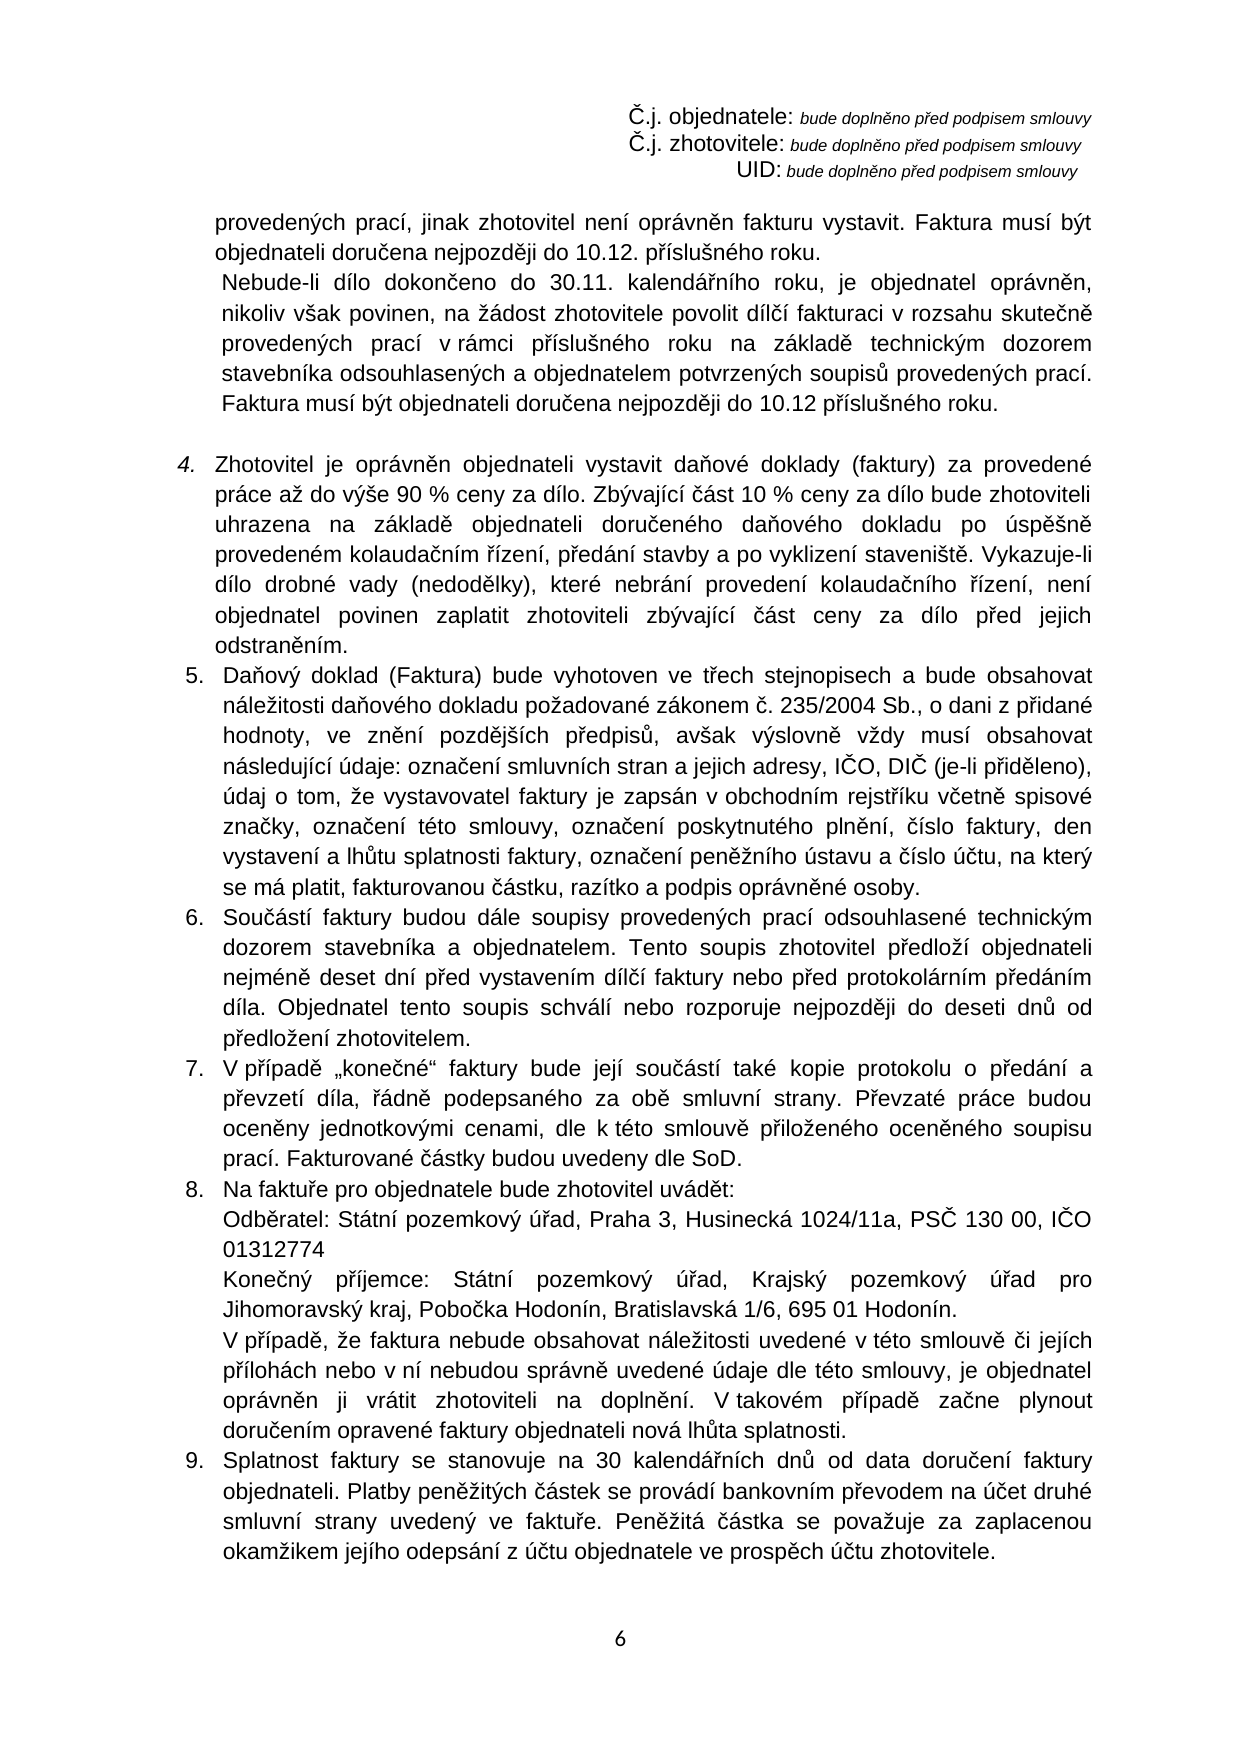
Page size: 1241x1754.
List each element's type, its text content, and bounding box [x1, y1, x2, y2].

list V případě, že faktura nebude obsahovat náležitosti uvedené v této smlouvě či jejích přílohách nebo v ní nebudou správně uvedené údaje dle této smlouvy, je objednatel oprávněn ji vrátit zhotoviteli na doplnění. V takovém případě začne plynout doručením opravené faktury objednateli nová lhůta splatnosti. [223, 1327, 1093, 1443]
list Zhotovitel je oprávněn objednateli vystavit daňové doklady (faktury) za provedené práce až do výše 90 % ceny za dílo. Zbývající část 10 % ceny za dílo bude zhotoviteli uhrazena na základě objednateli doručeného daňového dokladu po úspěšně provedeném kolaudačním řízení, předání stavby a po vyklizení staveniště. Vykazuje-li dílo drobné vady (nedodělky), které nebrání provedení kolaudačního řízení, není objednatel povinen zaplatit zhotoviteli zbývající část ceny za dílo před jejich odstraněním. [177, 451, 1093, 658]
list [177, 209, 1093, 265]
list Součástí faktury budou dále soupisy provedených prací odsouhlasené technickým dozorem stavebníka a objednatelem. Tento soupis zhotovitel předloží objednateli nejméně deset dní před vystavením dílčí faktury nebo před protokolárním předáním díla. Objednatel tento soupis schválí nebo rozporuje nejpozději do deseti dnů od předložení zhotovitelem. [185, 904, 1093, 1051]
list Splatnost faktury se stanovuje na 30 kalendářních dnů od data doručení faktury objednateli. Platby peněžitých částek se provádí bankovním převodem na účet druhé smluvní strany uvedený ve faktuře. Peněžitá částka se považuje za zaplacenou okamžikem jejího odepsání z účtu objednatele ve prospěch účtu zhotovitele. [185, 1447, 1093, 1564]
list V případě „konečné“ faktury bude její součástí také kopie protokolu o předání a převzetí díla, řádně podepsaného za obě smluvní strany. Převzaté práce budou oceněny jednotkovými cenami, dle k této smlouvě přiloženého oceněného soupisu prací. Fakturované částky budou uvedeny dle SoD. [185, 1055, 1093, 1172]
list Daňový doklad (Faktura) bude vyhotoven ve třech stejnopisech a bude obsahovat náležitosti daňového dokladu požadované zákonem č. 235/2004 Sb., o dani z přidané hodnoty, ve znění pozdějších předpisů, avšak výslovně vždy musí obsahovat následující údaje: označení smluvních stran a jejich adresy, IČO, DIČ (je-li přiděleno), údaj o tom, že vystavovatel faktury je zapsán v obchodním rejstříku včetně spisové značky, označení této smlouvy, označení poskytnutého plnění, číslo faktury, den vystavení a lhůtu splatnosti faktury, označení peněžního ústavu a číslo účtu, na který se má platit, fakturovanou částku, razítko a podpis oprávněné osoby. [185, 662, 1093, 900]
text Nebude-li dílo dokončeno do 30.11. kalendářního roku, je objednatel oprávněn, nikoliv však povinen, na žádost zhotovitele povolit dílčí fakturaci v rozsahu skutečně provedených prací v rámci příslušného roku na základě technickým dozorem stavebníka odsouhlasených a objednatelem potvrzených soupisů provedených prací. Faktura musí být objednateli doručena nejpozději do 10.12 příslušného roku. [221, 269, 1093, 416]
list Odběratel: Státní pozemkový úřad, Praha 3, Husinecká 1024/11a, PSČ 130 00, IČO 01312774 [223, 1206, 1093, 1262]
list Na faktuře pro objednatele bude zhotovitel uvádět: [185, 1176, 1093, 1202]
list Konečný příjemce: Státní pozemkový úřad, Krajský pozemkový úřad pro Jihomoravský kraj, Pobočka Hodonín, Bratislavská 1/6, 695 01 Hodonín. [223, 1266, 1093, 1323]
